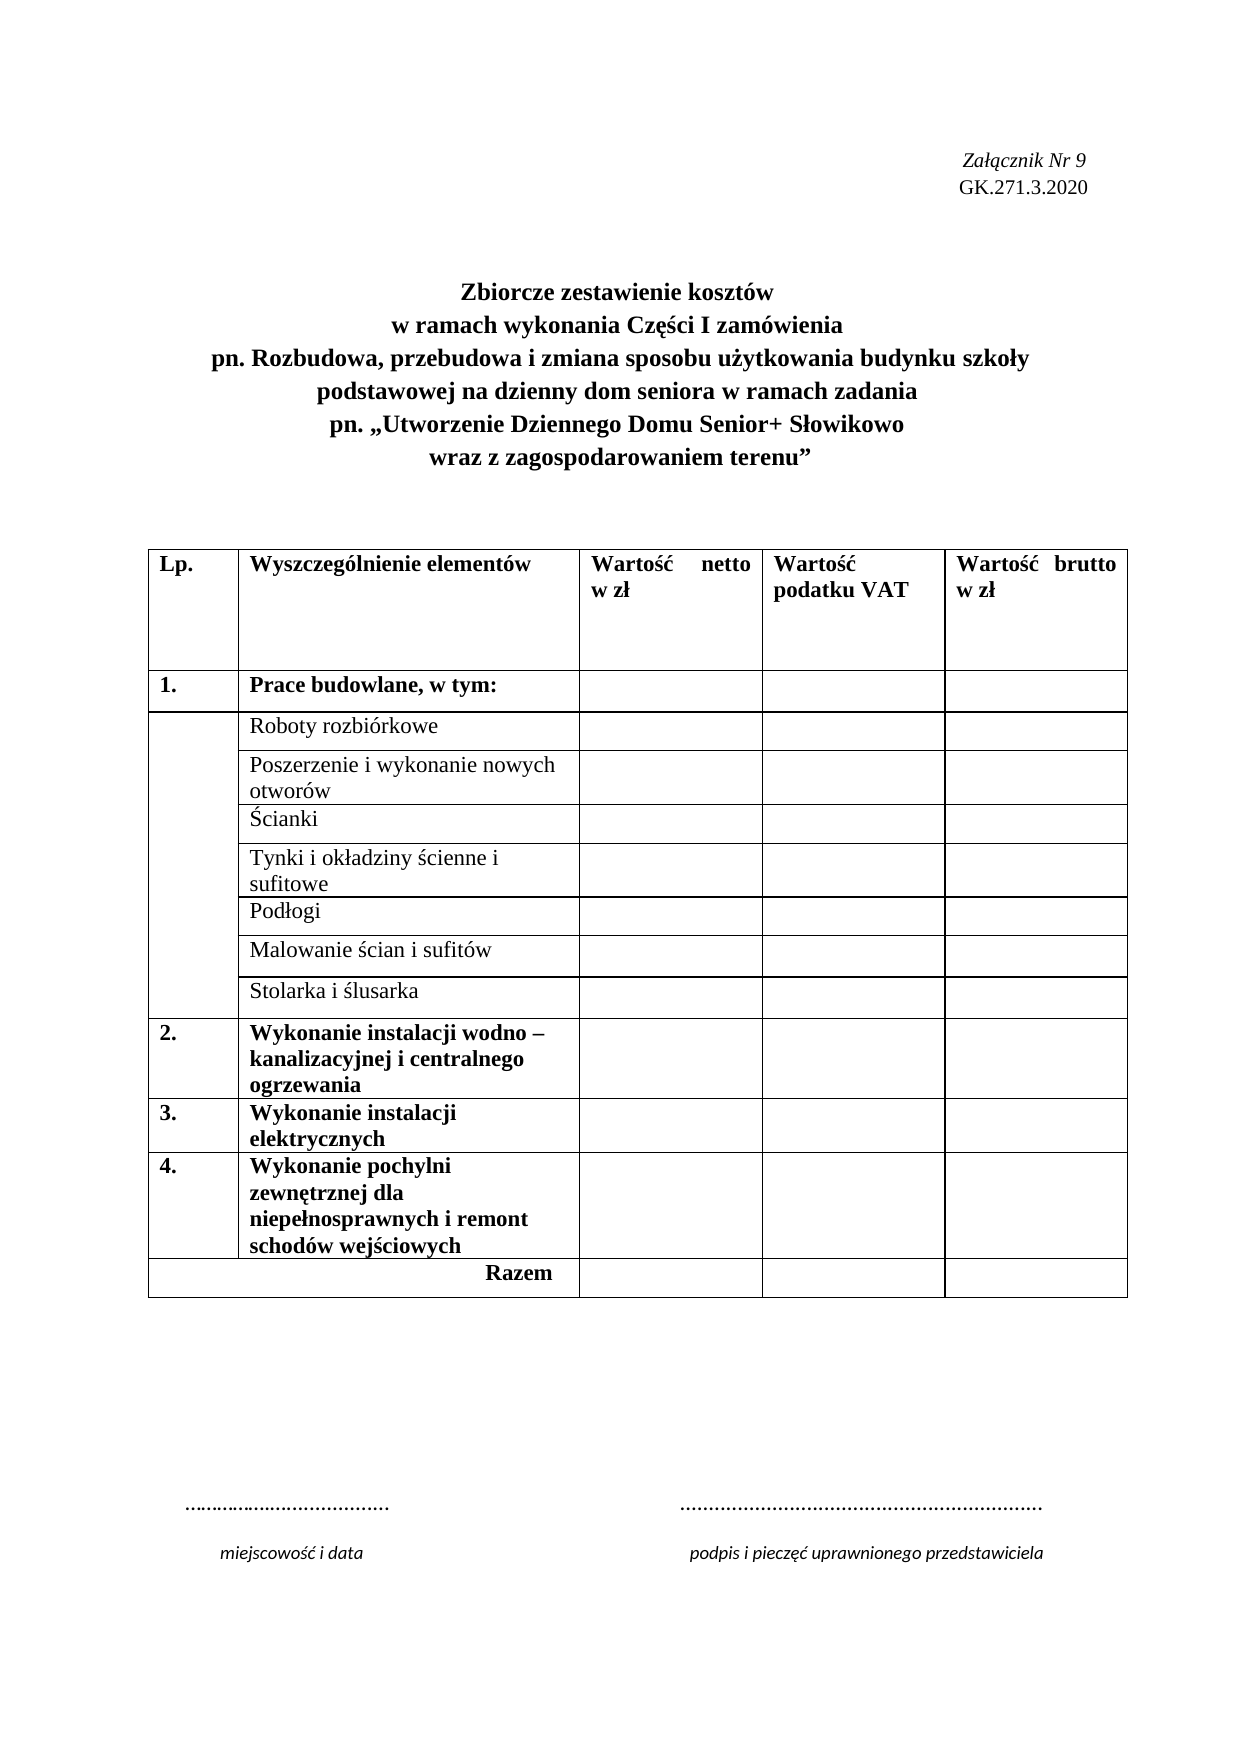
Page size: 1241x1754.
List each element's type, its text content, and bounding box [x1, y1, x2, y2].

table_cell [946, 751, 1127, 804]
table_cell [763, 671, 944, 711]
table_cell [946, 1153, 1127, 1258]
table_cell [946, 1099, 1127, 1152]
table_cell [580, 936, 762, 976]
text …………….….................. ............................................................... [148, 1488, 1093, 1516]
table_cell Prace budowlane, w tym: [239, 671, 579, 711]
table_header Wartość brutto w zł [946, 550, 1127, 670]
table_cell [580, 898, 762, 935]
table_header Lp. [149, 550, 238, 670]
table_cell 2. [149, 1019, 238, 1098]
table_cell Stolarka i ślusarka [239, 978, 579, 1018]
table_cell [580, 713, 762, 750]
table_cell 4. [149, 1153, 238, 1258]
table_cell [763, 1019, 944, 1098]
table_cell [580, 1153, 762, 1258]
table_cell [580, 805, 762, 843]
table_cell 1. [149, 671, 238, 711]
table_cell [946, 844, 1127, 896]
table_cell [946, 713, 1127, 750]
table_cell Malowanie ścian i sufitów [239, 936, 579, 976]
table_cell [580, 1099, 762, 1152]
table_cell [763, 1259, 944, 1297]
table_cell Razem [149, 1259, 579, 1297]
table_cell [580, 751, 762, 804]
table_header Wartość netto w zł [580, 550, 762, 670]
table_cell [580, 1259, 762, 1297]
table_cell [763, 805, 944, 843]
table_cell Poszerzenie i wykonanie nowych otworów [239, 751, 579, 804]
table_cell Wykonanie instalacji wodno – kanalizacyjnej i centralnego ogrzewania [239, 1019, 579, 1098]
table_cell [580, 671, 762, 711]
table_cell Wykonanie instalacji elektrycznych [239, 1099, 579, 1152]
table_header Wartość podatku VAT [763, 550, 944, 670]
table_cell [763, 1153, 944, 1258]
table_cell [763, 936, 944, 976]
text Załącznik Nr 9 GK.271.3.2020 [148, 148, 1088, 199]
table_cell [763, 751, 944, 804]
table_cell Wykonanie pochylni zewnętrznej dla niepełnosprawnych i remont schodów wejściowych [239, 1153, 579, 1258]
table_cell [580, 844, 762, 896]
table_cell [763, 1099, 944, 1152]
table_cell [946, 1259, 1127, 1297]
table_cell Podłogi [239, 898, 579, 935]
table_cell [946, 898, 1127, 935]
table_cell [946, 978, 1127, 1018]
table_cell [763, 844, 944, 896]
table_cell Ścianki [239, 805, 579, 843]
table_cell [763, 898, 944, 935]
table_cell [946, 671, 1127, 711]
table_cell 3. [149, 1099, 238, 1152]
text miejscowość i data podpis i pieczęć uprawnionego przedstawiciela [148, 1541, 1093, 1564]
table_cell [580, 978, 762, 1018]
table_cell [946, 805, 1127, 843]
table_cell Roboty rozbiórkowe [239, 713, 579, 750]
table_cell [763, 713, 944, 750]
table_cell [580, 1019, 762, 1098]
table_cell [149, 713, 238, 1018]
text Zbiorcze zestawienie kosztów w ramach wykonania Części I zamówienia pn. Rozbudowa, przebudowa i zmiana sposobu użytkowania budynku szkoły podstawowej na dzienny dom seniora w ramach zadania pn. „Utworzenie Dziennego Domu Senior+ Słowikowo wraz z zagospodarowaniem terenu” [148, 277, 1093, 471]
table_cell Tynki i okładziny ścienne i sufitowe [239, 844, 579, 896]
table_cell [946, 1019, 1127, 1098]
table_header Wyszczególnienie elementów [239, 550, 579, 670]
table_cell [946, 936, 1127, 976]
table_cell [763, 978, 944, 1018]
